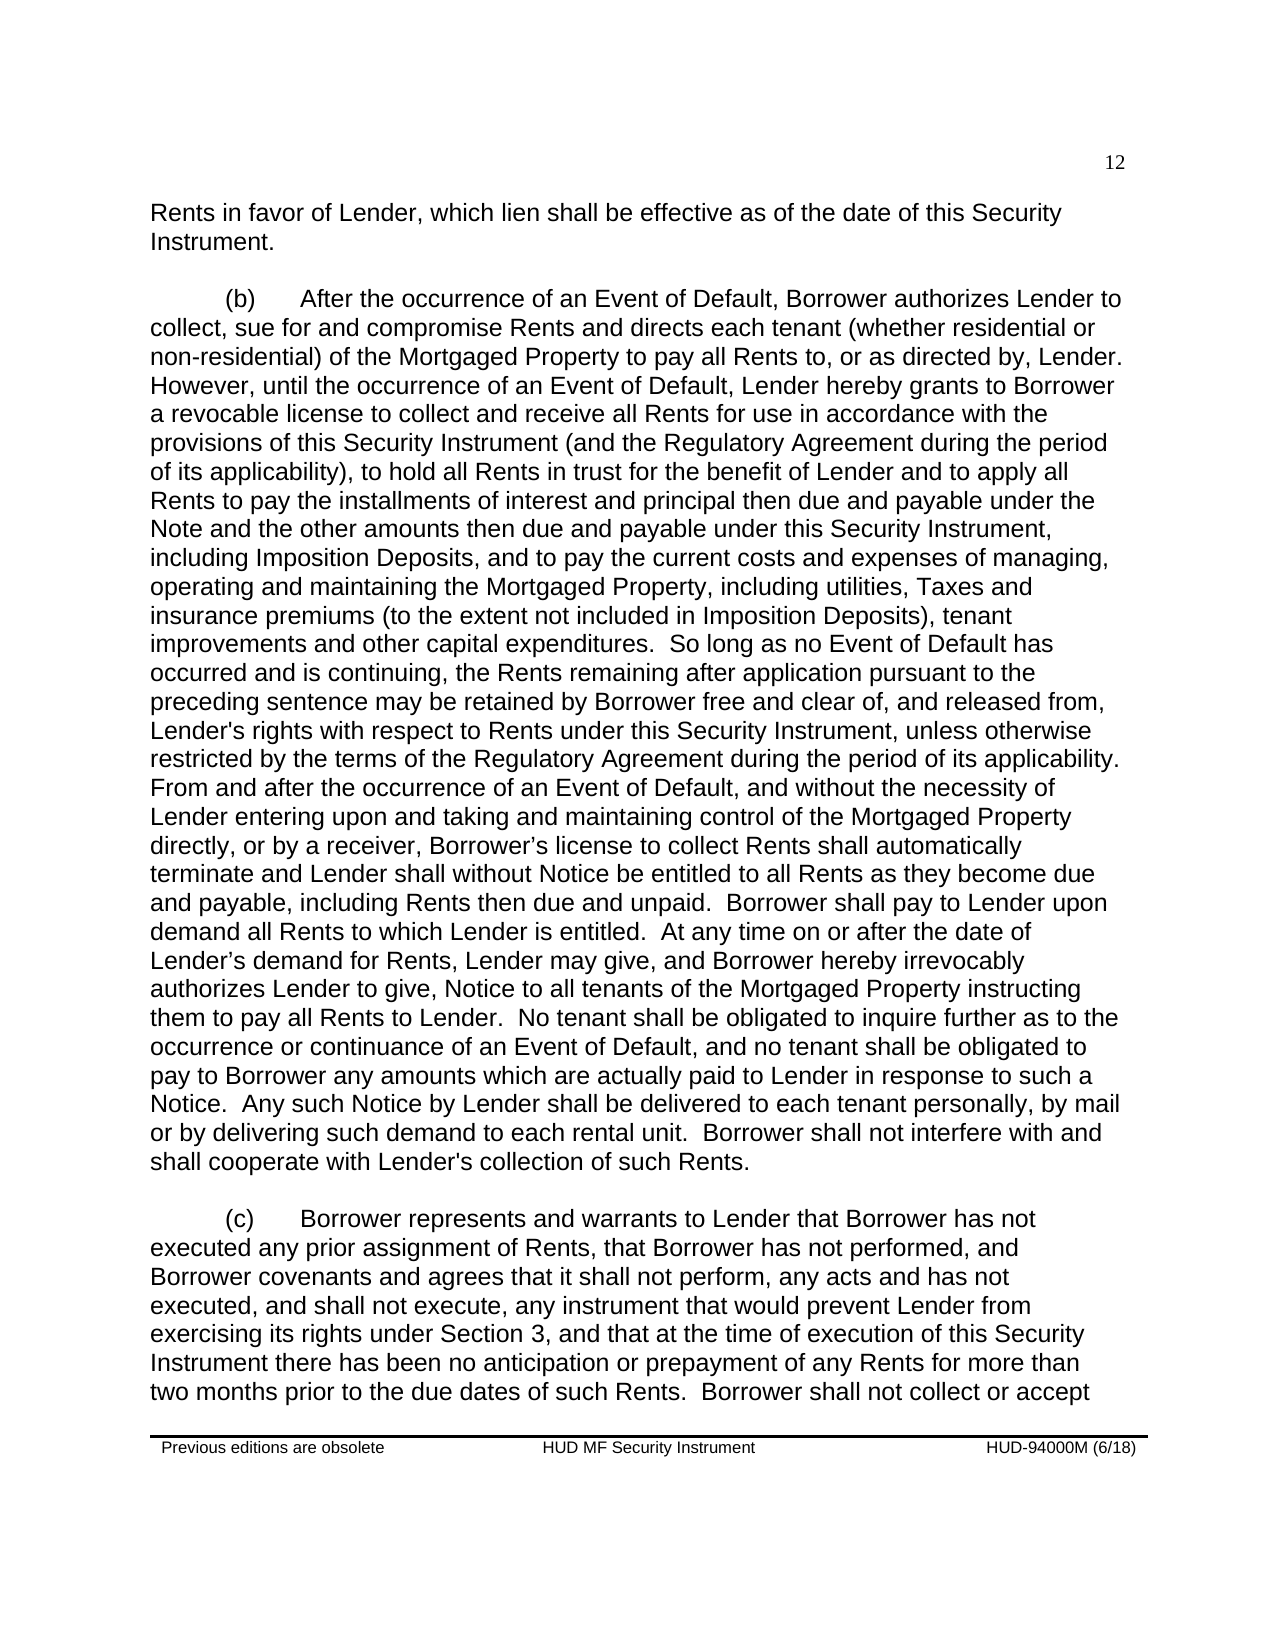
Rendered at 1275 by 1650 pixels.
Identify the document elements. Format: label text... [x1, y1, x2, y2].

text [150, 198, 1125, 256]
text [150, 1204, 1125, 1406]
text (b) After the occurrence of an Event of Default, Borrower authorizes Lender to collect, sue for and compromise Rents and directs each tenant (whether residential or non-residential) of the Mortgaged Property to pay all Rents to, or as directed by, Lender. However, until the occurrence of an Event of Default, Lender hereby grants to Borrower a revocable license to collect and receive all Rents for use in accordance with the provisions of this Security Instrument (and the Regulatory Agreement during the period of its applicability), to hold all Rents in trust for the benefit of Lender and to apply all Rents to pay the installments of interest and principal then due and payable under the Note and the other amounts then due and payable under this Security Instrument, including Imposition Deposits, and to pay the current costs and expenses of managing, operating and maintaining the Mortgaged Property, including utilities, Taxes and insurance premiums (to the extent not included in Imposition Deposits), tenant improvements and other capital expenditures. So long as no Event of Default has occurred and is continuing, the Rents remaining after application pursuant to the preceding sentence may be retained by Borrower free and clear of, and released from, Lender's rights with respect to Rents under this Security Instrument, unless otherwise restricted by the terms of the Regulatory Agreement during the period of its applicability. From and after the occurrence of an Event of Default, and without the necessity of Lender entering upon and taking and maintaining control of the Mortgaged Property directly, or by a receiver, Borrower’s license to collect Rents shall automatically terminate and Lender shall without Notice be entitled to all Rents as they become due and payable, including Rents then due and unpaid. Borrower shall pay to Lender upon demand all Rents to which Lender is entitled. At any time on or after the date of Lender’s demand for Rents, Lender may give, and Borrower hereby irrevocably authorizes Lender to give, Notice to all tenants of the Mortgaged Property instructing them to pay all Rents to Lender. No tenant shall be obligated to inquire further as to the occurrence or continuance of an Event of Default, and no tenant shall be obligated to pay to Borrower any amounts which are actually paid to Lender in response to such a Notice. Any such Notice by Lender shall be delivered to each tenant personally, by mail or by delivering such demand to each rental unit. Borrower shall not interfere with and shall cooperate with Lender's collection of such Rents. [150, 284, 1125, 1176]
